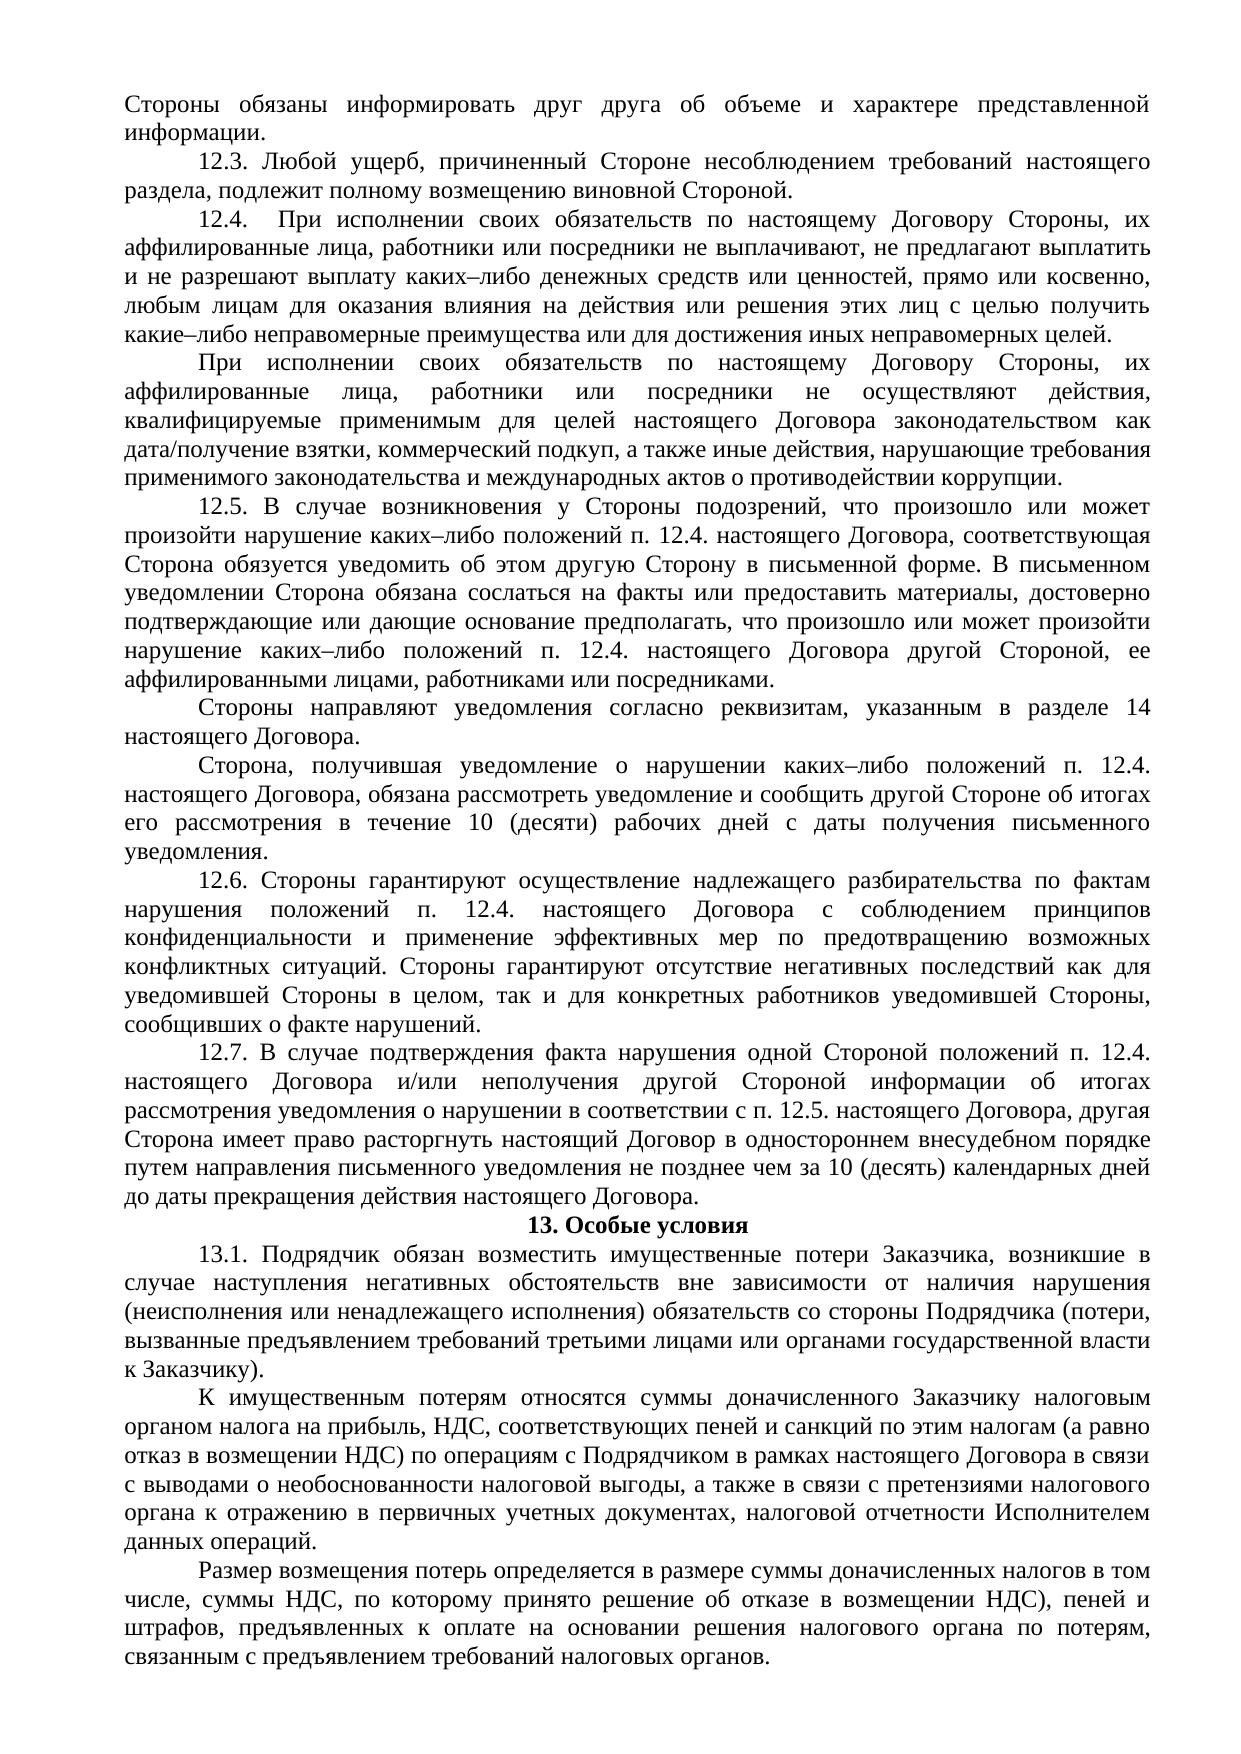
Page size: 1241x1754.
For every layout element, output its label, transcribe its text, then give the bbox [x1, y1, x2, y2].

text К имущественным потерям относятся суммы доначисленного Заказчику налоговым органом налога на прибыль, НДС, соответствующих пеней и санкций по этим налогам (а равно отказ в возмещении НДС) по операциям с Подрядчиком в рамках настоящего Договора в связи с выводами о необоснованности налоговой выгоды, а также в связи с претензиями налогового органа к отражению в первичных учетных документах, налоговой отчетности Исполнителем данных операций. [124, 1382, 1152, 1555]
text 12.4. При исполнении своих обязательств по настоящему Договору Стороны, их аффилированные лица, работники или посредники не выплачивают, не предлагают выплатить и не разрешают выплату каких–либо денежных средств или ценностей, прямо или косвенно, любым лицам для оказания влияния на действия или решения этих лиц с целью получить какие–либо неправомерные преимущества или для достижения иных неправомерных целей. [124, 204, 1152, 347]
text 12.6. Стороны гарантируют осуществление надлежащего разбирательства по фактам нарушения положений п. 12.4. настоящего Договора с соблюдением принципов конфиденциальности и применение эффективных мер по предотвращению возможных конфликтных ситуаций. Стороны гарантируют отсутствие негативных последствий как для уведомившей Стороны в целом, так и для конкретных работников уведомившей Стороны, сообщивших о факте нарушений. [124, 865, 1152, 1037]
text 12.3. Любой ущерб, причиненный Стороне несоблюдением требований настоящего раздела, подлежит полному возмещению виновной Стороной. [124, 146, 1152, 204]
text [124, 89, 1152, 146]
text Стороны направляют уведомления согласно реквизитам, указанным в разделе 14 настоящего Договора. [124, 692, 1152, 750]
text При исполнении своих обязательств по настоящему Договору Стороны, их аффилированные лица, работники или посредники не осуществляют действия, квалифицируемые применимым для целей настоящего Договора законодательством как дата/получение взятки, коммерческий подкуп, а также иные действия, нарушающие требования применимого законодательства и международных актов о противодействии коррупции. [124, 347, 1152, 491]
text 12.5. В случае возникновения у Стороны подозрений, что произошло или может произойти нарушение каких–либо положений п. 12.4. настоящего Договора, соответствующая Сторона обязуется уведомить об этом другую Сторону в письменной форме. В письменном уведомлении Сторона обязана сослаться на факты или предоставить материалы, достоверно подтверждающие или дающие основание предполагать, что произошло или может произойти нарушение каких–либо положений п. 12.4. настоящего Договора другой Стороной, ее аффилированными лицами, работниками или посредниками. [124, 491, 1152, 692]
text 13. Особые условия [124, 1210, 1152, 1239]
text 13.1. Подрядчик обязан возместить имущественные потери Заказчика, возникшие в случае наступления негативных обстоятельств вне зависимости от наличия нарушения (неисполнения или ненадлежащего исполнения) обязательств со стороны Подрядчика (потери, вызванные предъявлением требований третьими лицами или органами государственной власти к Заказчику). [124, 1239, 1152, 1382]
text 12.7. В случае подтверждения факта нарушения одной Стороной положений п. 12.4. настоящего Договора и/или неполучения другой Стороной информации об итогах рассмотрения уведомления о нарушении в соответствии с п. 12.5. настоящего Договора, другая Сторона имеет право расторгнуть настоящий Договор в одностороннем внесудебном порядке путем направления письменного уведомления не позднее чем за 10 (десять) календарных дней до даты прекращения действия настоящего Договора. [124, 1037, 1152, 1210]
text Сторона, получившая уведомление о нарушении каких–либо положений п. 12.4. настоящего Договора, обязана рассмотреть уведомление и сообщить другой Стороне об итогах его рассмотрения в течение 10 (десяти) рабочих дней с даты получения письменного уведомления. [124, 750, 1152, 865]
text Размер возмещения потерь определяется в размере суммы доначисленных налогов в том числе, суммы НДС, по которому принято решение об отказе в возмещении НДС), пеней и штрафов, предъявленных к оплате на основании решения налогового органа по потерям, связанным с предъявлением требований налоговых органов. [124, 1555, 1152, 1670]
